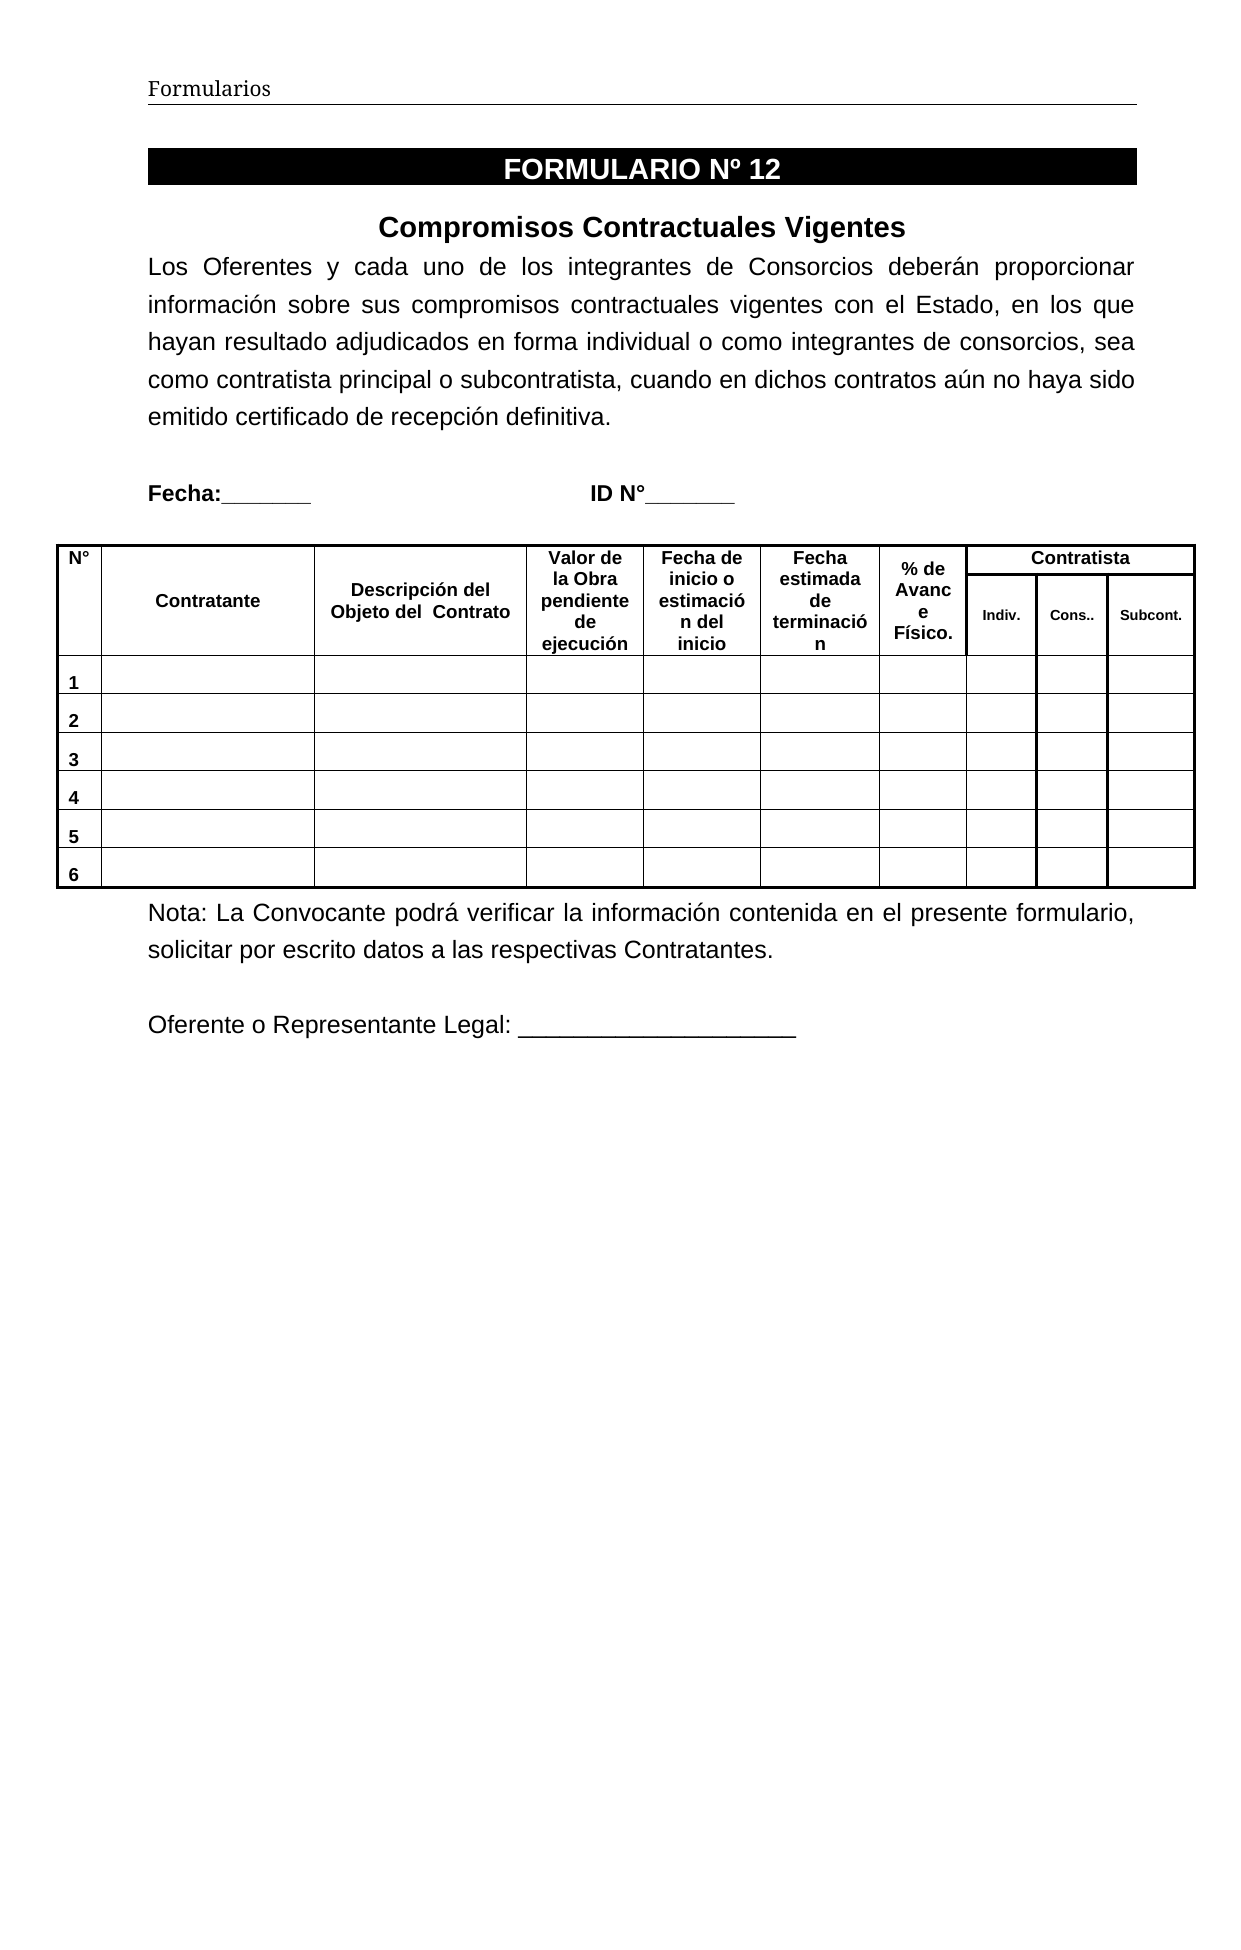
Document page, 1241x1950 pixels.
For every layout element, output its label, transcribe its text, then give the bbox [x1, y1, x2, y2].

table_cell [880, 733, 966, 770]
table_cell [1109, 733, 1193, 770]
table_cell [315, 694, 526, 732]
table_cell [761, 694, 879, 732]
table_cell [527, 694, 643, 732]
table_cell [527, 810, 643, 847]
table_cell 3 [59, 733, 101, 770]
table_cell 1 [59, 656, 101, 693]
table_cell [761, 656, 879, 693]
table_header N° [59, 547, 101, 654]
table_cell [1038, 810, 1106, 847]
table_cell [102, 733, 314, 770]
table_cell [644, 810, 760, 847]
table_cell [1109, 848, 1193, 886]
table_header Contratista [968, 547, 1193, 573]
table_cell [1038, 771, 1106, 809]
subtitle Compromisos Contractuales Vigentes [148, 206, 1137, 243]
table_header Valor de la Obra pendiente de ejecución [527, 547, 643, 654]
table_cell [1109, 771, 1193, 809]
table_header Contratante [102, 547, 314, 654]
table_cell [527, 733, 643, 770]
text Nota: La Convocante podrá verificar la información contenida en el presente formulario, solicitar por escrito datos a las respectivas Contratantes. [148, 889, 1137, 964]
table_cell Subcont. [1109, 576, 1193, 654]
table_cell [967, 771, 1035, 809]
table_cell [1109, 810, 1193, 847]
table_cell [315, 733, 526, 770]
table_cell [102, 810, 314, 847]
table_cell [644, 771, 760, 809]
table_cell [315, 656, 526, 693]
table_cell [761, 810, 879, 847]
table_cell [1109, 694, 1193, 732]
table_header % de Avance Físico. [880, 547, 965, 654]
table_cell [880, 656, 966, 693]
table_cell [527, 848, 643, 886]
table_cell [315, 771, 526, 809]
table_cell [527, 656, 643, 693]
table_cell [1038, 694, 1106, 732]
table_cell Indiv. [968, 576, 1035, 654]
table_cell [1038, 848, 1106, 886]
table_cell [1038, 733, 1106, 770]
table_cell [102, 656, 314, 693]
table_cell [967, 733, 1035, 770]
table_cell [880, 848, 966, 886]
table_cell 4 [59, 771, 101, 809]
subtitle FORMULARIO Nº 12 [148, 148, 1137, 185]
table_cell [967, 656, 1035, 693]
table_cell [880, 810, 966, 847]
table_header Fecha de inicio o estimación del inicio [644, 547, 760, 654]
table_cell 5 [59, 810, 101, 847]
table_cell [761, 848, 879, 886]
text Oferente o Representante Legal: ____________________ [148, 1001, 1137, 1039]
table_cell [644, 694, 760, 732]
table_header Fecha estimada de terminación [761, 547, 879, 654]
table_cell [102, 848, 314, 886]
table_cell [102, 694, 314, 732]
table_cell [644, 656, 760, 693]
table_cell [102, 771, 314, 809]
table_cell [644, 733, 760, 770]
table_cell [315, 848, 526, 886]
text Fecha:_______ ID N°_______ [148, 468, 1137, 506]
table_cell 6 [59, 848, 101, 886]
table_cell [644, 848, 760, 886]
table_cell Cons.. [1038, 576, 1106, 654]
table_cell [880, 694, 966, 732]
table_cell [967, 694, 1035, 732]
table_cell 2 [59, 694, 101, 732]
text Los Oferentes y cada uno de los integrantes de Consorcios deberán proporcionar información sobre sus compromisos contractuales vigentes con el Estado, en los que hayan resultado adjudicados en forma individual o como integrantes de consorcios, sea como contratista principal o subcontratista, cuando en dichos contratos aún no haya sido emitido certificado de recepción definitiva. [148, 243, 1137, 431]
table_cell [967, 848, 1035, 886]
table_cell [1109, 656, 1193, 693]
table_cell [967, 810, 1035, 847]
table_cell [761, 771, 879, 809]
table_cell [761, 733, 879, 770]
table_cell [1038, 656, 1106, 693]
table_cell [880, 771, 966, 809]
table_cell [527, 771, 643, 809]
table_cell [315, 810, 526, 847]
table_header Descripción del Objeto del Contrato [315, 547, 526, 654]
